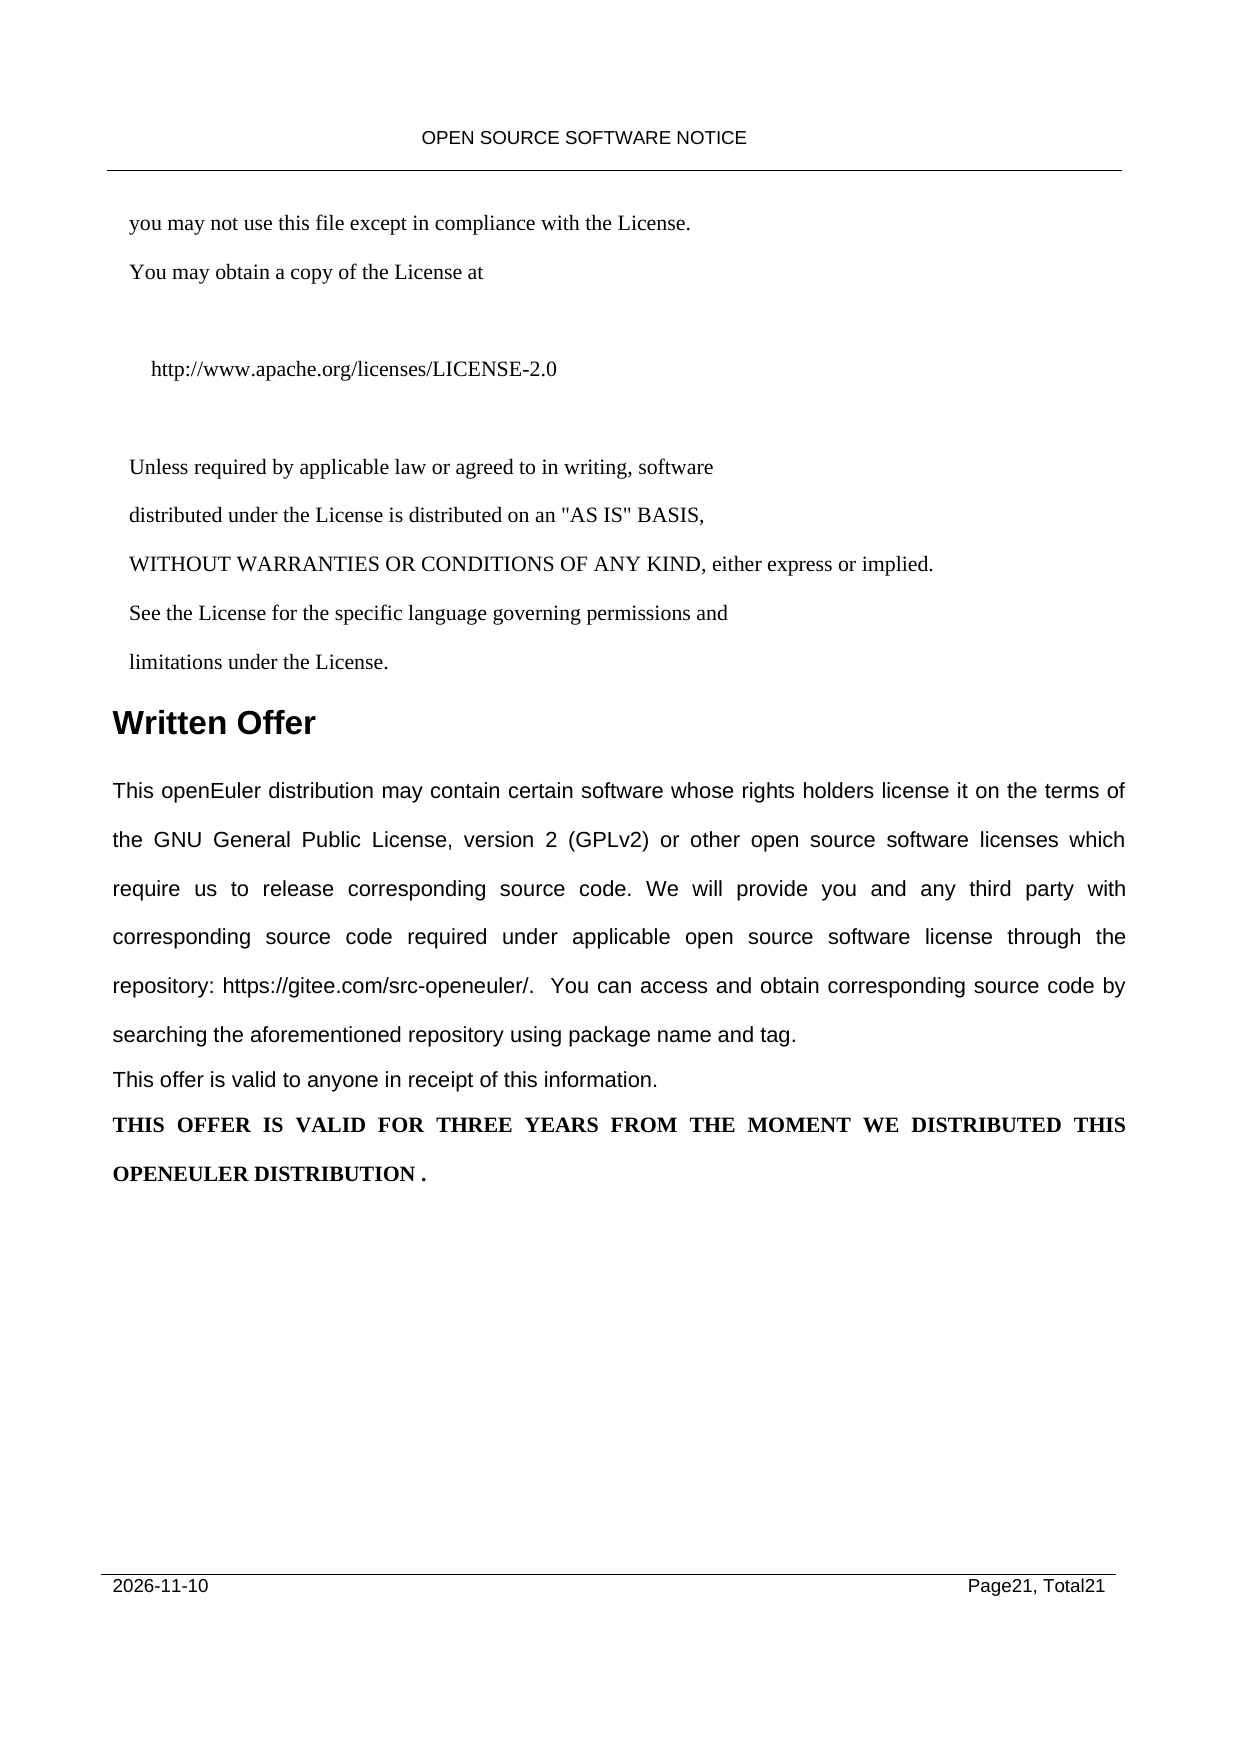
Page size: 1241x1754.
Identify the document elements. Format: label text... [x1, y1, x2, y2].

text Written Offer [112, 690, 1128, 755]
text This openEuler distribution may contain certain software whose rights holders license it on the terms of the GNU General Public License, version 2 (GPLv2) or other open source software licenses which require us to release corresponding source code. We will provide you and any third party with corresponding source code required under applicable open source software license through the repository: https://gitee.com/src-openeuler/. You can access and obtain corresponding source code by searching the aforementioned repository using package name and tag. [112, 774, 1128, 1051]
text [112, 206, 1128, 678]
text This offer is valid to anyone in receipt of this information. [112, 1063, 1128, 1096]
text THIS OFFER IS VALID FOR THREE YEARS FROM THE MOMENT WE DISTRIBUTED THIS OPENEULER DISTRIBUTION . [112, 1108, 1128, 1189]
